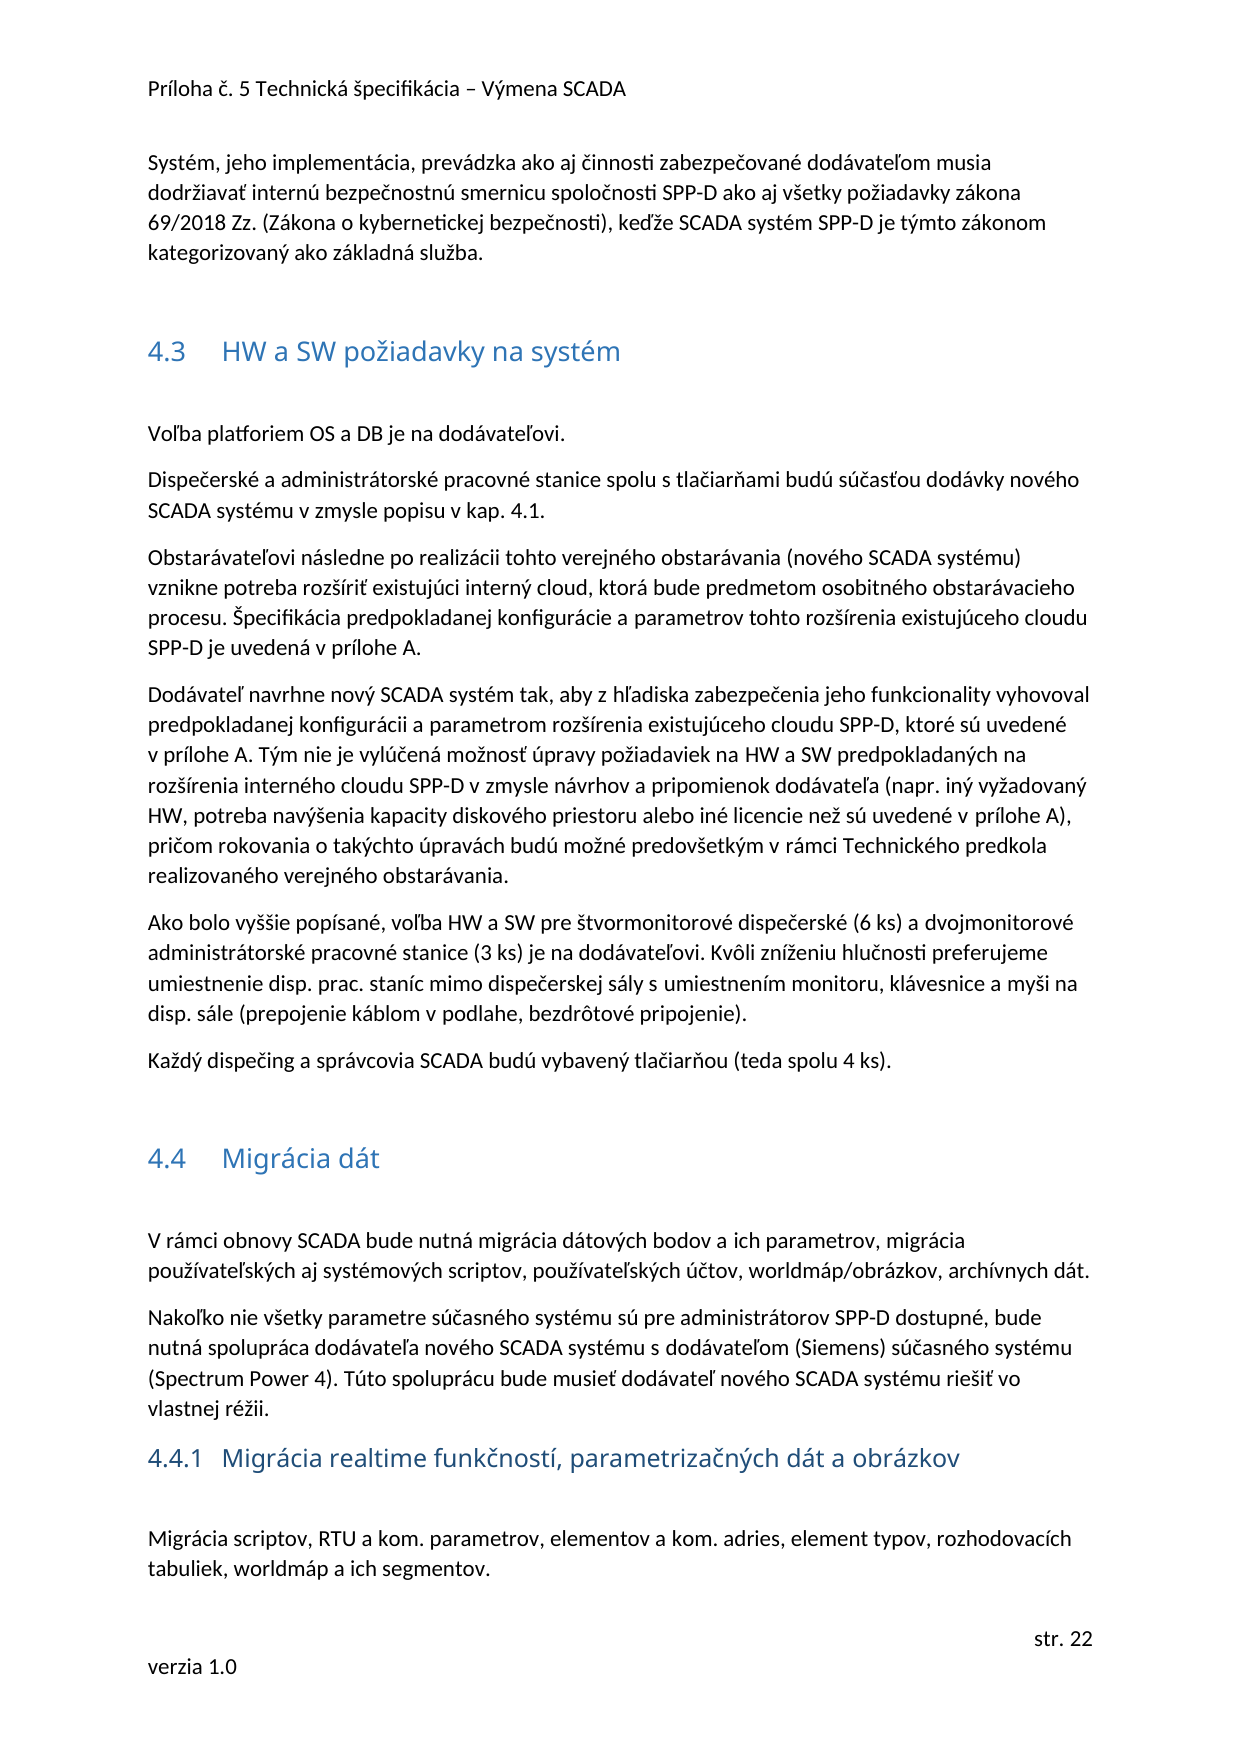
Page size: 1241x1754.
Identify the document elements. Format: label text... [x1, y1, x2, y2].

text Dispečerské a administrátorské pracovné stanice spolu s tlačiarňami budú súčasťou dodávky nového SCADA systému v zmysle popisu v kap. 4.1. [148, 466, 1093, 524]
text Každý dispečing a správcovia SCADA budú vybavený tlačiarňou (teda spolu 4 ks). [148, 1046, 1093, 1074]
text Ako bolo vyššie popísané, voľba HW a SW pre štvormonitorové dispečerské (6 ks) a dvojmonitorové administrátorské pracovné stanice (3 ks) je na dodávateľovi. Kvôli zníženiu hlučnosti preferujeme umiestnenie disp. prac. staníc mimo dispečerskej sály s umiestnením monitoru, klávesnice a myši na disp. sále (prepojenie káblom v podlahe, bezdrôtové pripojenie). [148, 908, 1093, 1027]
text V rámci obnovy SCADA bude nutná migrácia dátových bodov a ich parametrov, migrácia používateľských aj systémových scriptov, používateľských účtov, worldmáp/obrázkov, archívnych dát. [148, 1226, 1093, 1284]
subtitle 4.4.1 Migrácia realtime funkčností, parametrizačných dát a obrázkov [148, 1441, 1093, 1475]
text Systém, jeho implementácia, prevádzka ako aj činnosti zabezpečované dodávateľom musia dodržiavať internú bezpečnostnú smernicu spoločnosti SPP-D ako aj všetky požiadavky zákona 69/2018 Zz. (Zákona o kybernetickej bezpečnosti), keďže SCADA systém SPP-D je týmto zákonom kategorizovaný ako základná služba. [148, 148, 1093, 266]
text Nakoľko nie všetky parametre súčasného systému sú pre administrátorov SPP-D dostupné, bude nutná spolupráca dodávateľa nového SCADA systému s dodávateľom (Siemens) súčasného systému (Spectrum Power 4). Túto spoluprácu bude musieť dodávateľ nového SCADA systému riešiť vo vlastnej réžii. [148, 1303, 1093, 1422]
text Obstarávateľovi následne po realizácii tohto verejného obstarávania (nového SCADA systému) vznikne potreba rozšíriť existujúci interný cloud, ktorá bude predmetom osobitného obstarávacieho procesu. Špecifikácia predpokladanej konfigurácie a parametrov tohto rozšírenia existujúceho cloudu SPP-D je uvedená v prílohe A. [148, 543, 1093, 661]
text Voľba platforiem OS a DB je na dodávateľovi. [148, 419, 1093, 447]
subtitle HW a SW požiadavky na systém [148, 332, 1093, 369]
text Migrácia scriptov, RTU a kom. parametrov, elementov a kom. adries, element typov, rozhodovacích tabuliek, worldmáp a ich segmentov. [148, 1524, 1093, 1583]
text Dodávateľ navrhne nový SCADA systém tak, aby z hľadiska zabezpečenia jeho funkcionality vyhovoval predpokladanej konfigurácii a parametrom rozšírenia existujúceho cloudu SPP-D, ktoré sú uvedené v prílohe A. Tým nie je vylúčená možnosť úpravy požiadaviek na HW a SW predpokladaných na rozšírenia interného cloudu SPP-D v zmysle návrhov a pripomienok dodávateľa (napr. iný vyžadovaný HW, potreba navýšenia kapacity diskového priestoru alebo iné licencie než sú uvedené v prílohe A), pričom rokovania o takýchto úpravách budú možné predovšetkým v rámci Technického predkola realizovaného verejného obstarávania. [148, 680, 1093, 889]
subtitle 4.4 Migrácia dát [148, 1139, 1093, 1176]
